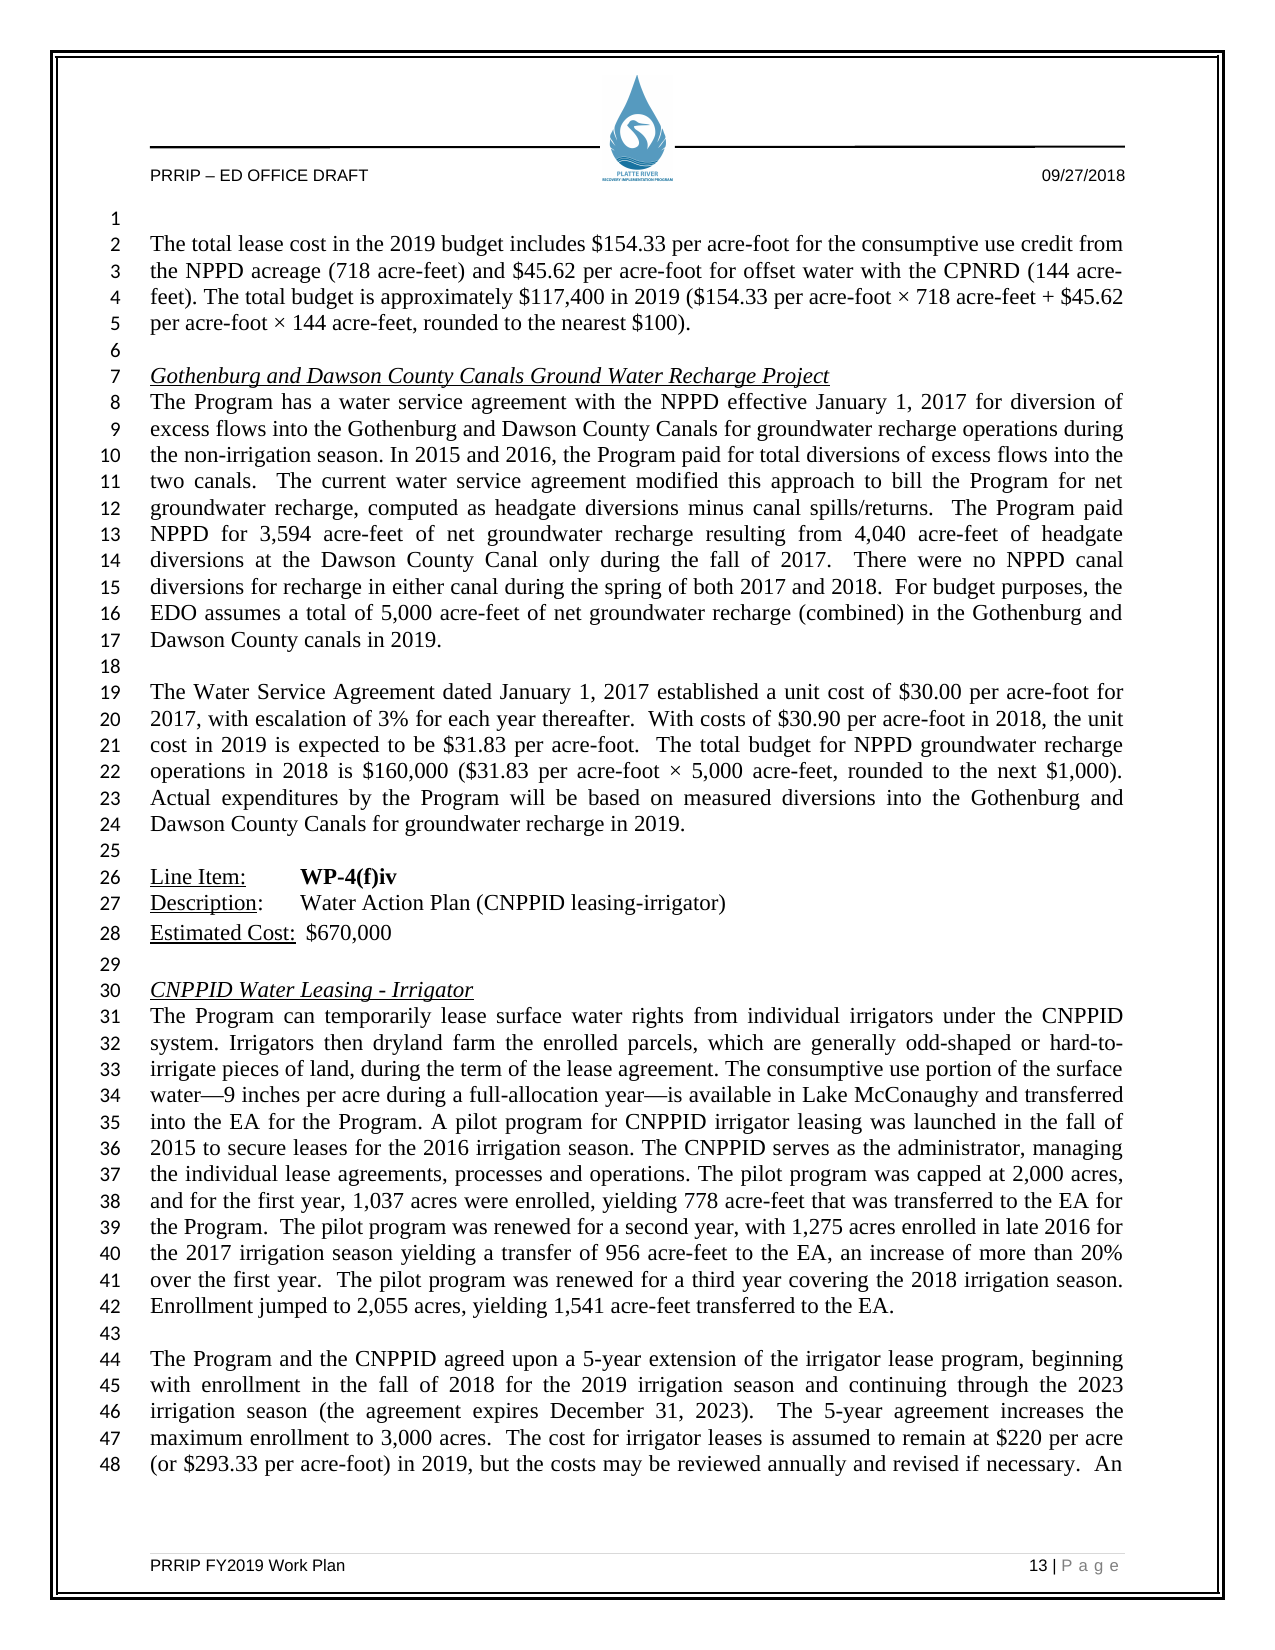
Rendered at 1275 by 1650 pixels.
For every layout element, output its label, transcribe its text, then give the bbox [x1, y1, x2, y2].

text The total lease cost in the 2019 budget includes $154.33 per acre-foot for the consumptive use credit from the NPPD acreage (718 acre-feet) and $45.62 per acre-foot for offset water with the CPNRD (144 acre-feet). The total budget is approximately $117,400 in 2019 ($154.33 per acre-foot × 718 acre-feet + $45.62 per acre-foot × 144 acre-feet, rounded to the nearest $100). [150, 230, 1125, 336]
text Estimated Cost: $670,000 [150, 919, 1125, 946]
text The Program can temporarily lease surface water rights from individual irrigators under the CNPPID system. Irrigators then dryland farm the enrolled parcels, which are generally odd-shaped or hard-to-irrigate pieces of land, during the term of the lease agreement. The consumptive use portion of the surface water—9 inches per acre during a full-allocation year—is available in Lake McConaughy and transferred into the EA for the Program. A pilot program for CNPPID irrigator leasing was launched in the fall of 2015 to secure leases for the 2016 irrigation season. The CNPPID serves as the administrator, managing the individual lease agreements, processes and operations. The pilot program was capped at 2,000 acres, and for the first year, 1,037 acres were enrolled, yielding 778 acre-feet that was transferred to the EA for the Program. The pilot program was renewed for a second year, with 1,275 acres enrolled in late 2016 for the 2017 irrigation season yielding a transfer of 956 acre-feet to the EA, an increase of more than 20% over the first year. The pilot program was renewed for a third year covering the 2018 irrigation season. Enrollment jumped to 2,055 acres, yielding 1,541 acre-feet transferred to the EA. [150, 1002, 1125, 1318]
text Description: Water Action Plan (CNPPID leasing-irrigator) [150, 889, 1125, 916]
picture [602, 75, 673, 182]
text The Program has a water service agreement with the NPPD effective January 1, 2017 for diversion of excess flows into the Gothenburg and Dawson County Canals for groundwater recharge operations during the non-irrigation season. In 2015 and 2016, the Program paid for total diversions of excess flows into the two canals. The current water service agreement modified this approach to bill the Program for net groundwater recharge, computed as headgate diversions minus canal spills/returns. The Program paid NPPD for 3,594 acre-feet of net groundwater recharge resulting from 4,040 acre-feet of headgate diversions at the Dawson County Canal only during the fall of 2017. There were no NPPD canal diversions for recharge in either canal during the spring of both 2017 and 2018. For budget purposes, the EDO assumes a total of 5,000 acre-feet of net groundwater recharge (combined) in the Gothenburg and Dawson County canals in 2019. [150, 388, 1125, 652]
text Gothenburg and Dawson County Canals Ground Water Recharge Project [150, 362, 1125, 388]
text Line Item: WP-4(f)iv [150, 863, 1125, 889]
text The Water Service Agreement dated January 1, 2017 established a unit cost of $30.00 per acre-foot for 2017, with escalation of 3% for each year thereafter. With costs of $30.90 per acre-foot in 2018, the unit cost in 2019 is expected to be $31.83 per acre-foot. The total budget for NPPD groundwater recharge operations in 2018 is $160,000 ($31.83 per acre-foot × 5,000 acre-feet, rounded to the next $1,000). Actual expenditures by the Program will be based on measured diversions into the Gothenburg and Dawson County Canals for groundwater recharge in 2019. [150, 678, 1125, 836]
text CNPPID Water Leasing - Irrigator [150, 976, 1125, 1002]
